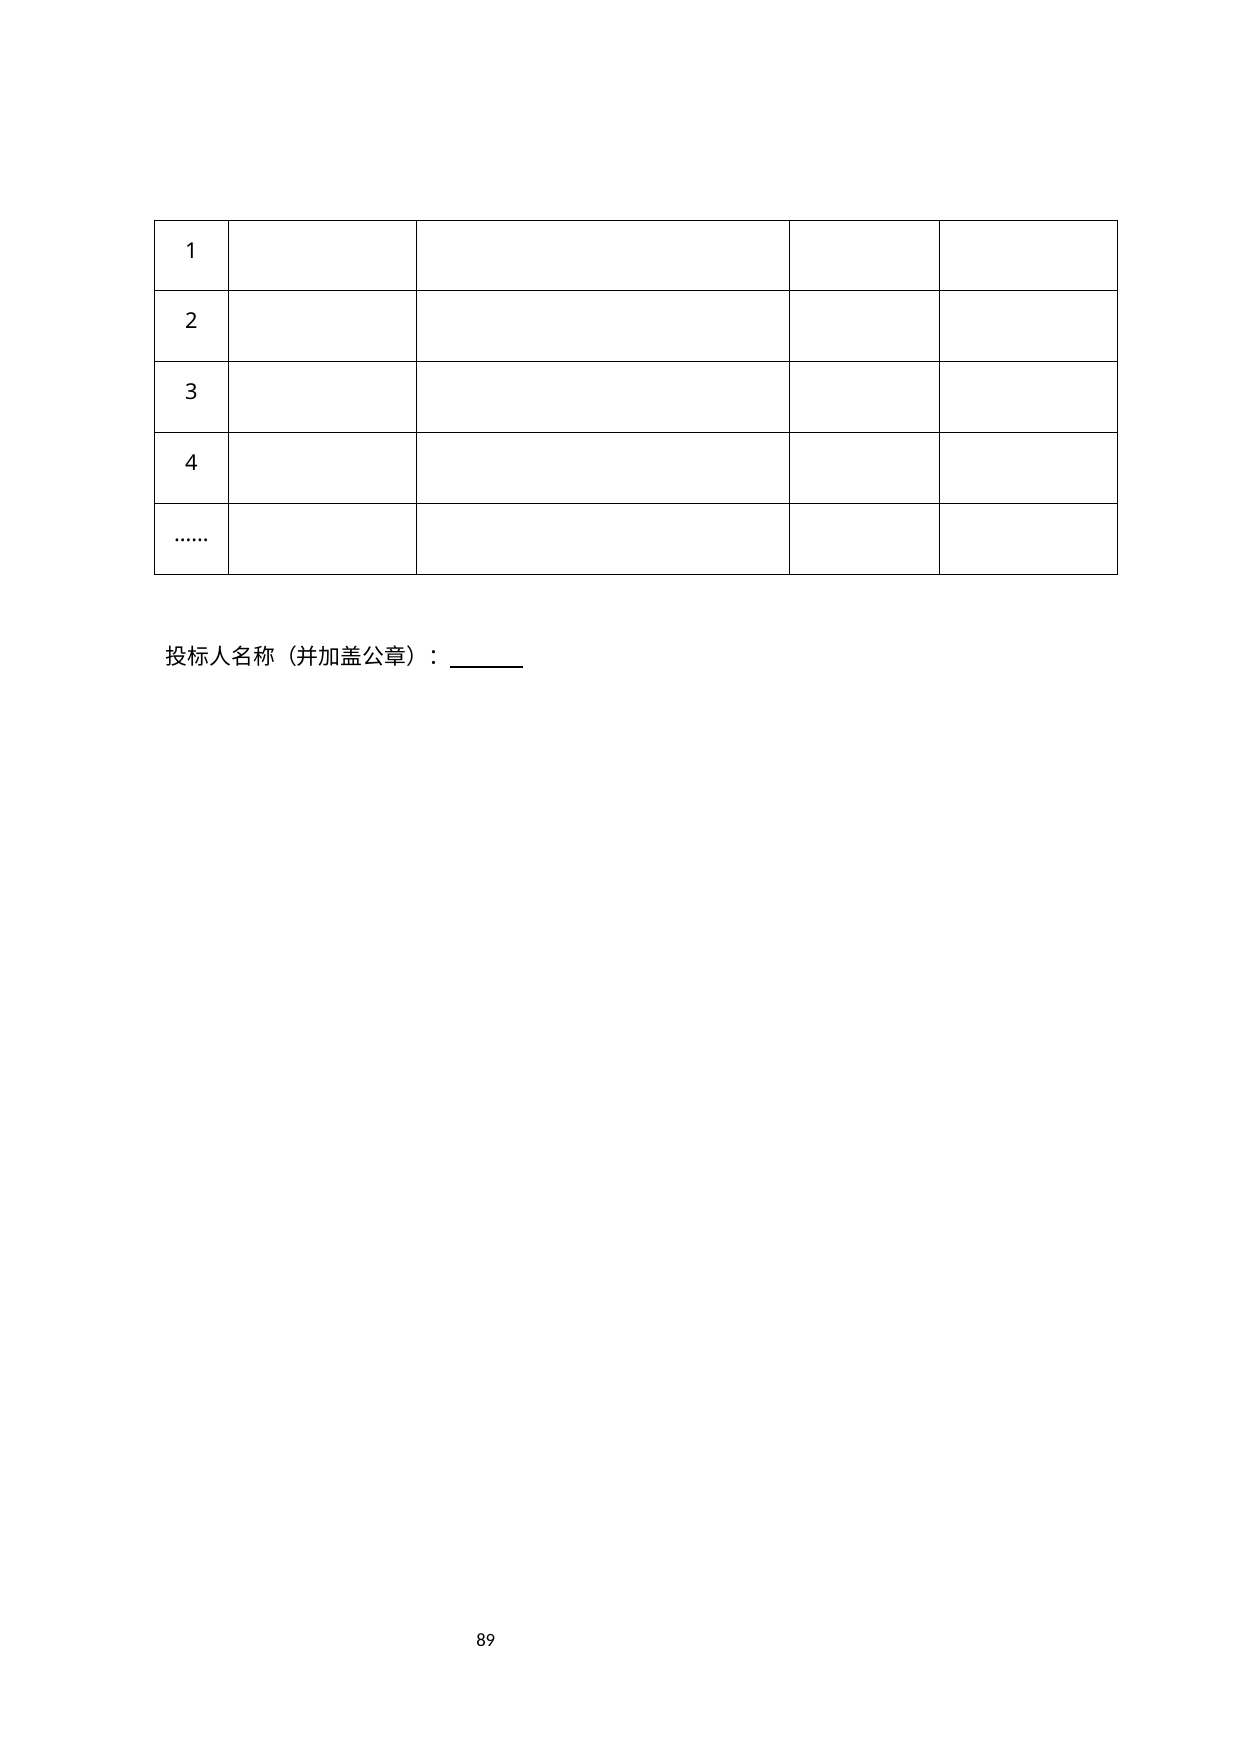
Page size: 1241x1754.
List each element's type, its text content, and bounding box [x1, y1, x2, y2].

table_cell [940, 291, 1117, 361]
table_cell 4 [155, 433, 228, 503]
table_cell [229, 504, 416, 574]
text 投标人名称（并加盖公章）： [165, 639, 1087, 671]
table_cell [790, 433, 939, 503]
table_cell [229, 221, 416, 290]
table_cell [940, 221, 1117, 290]
table_cell 2 [155, 291, 228, 361]
table_cell [229, 362, 416, 432]
table_cell [417, 504, 789, 574]
table_cell [940, 433, 1117, 503]
table_cell [417, 362, 789, 432]
table_cell [417, 433, 789, 503]
table_cell [940, 362, 1117, 432]
table_cell [417, 221, 789, 290]
table_cell 1 [155, 221, 228, 290]
table_cell [229, 433, 416, 503]
table_cell [940, 504, 1117, 574]
table_cell [790, 221, 939, 290]
table_cell [790, 504, 939, 574]
table_cell [417, 291, 789, 361]
table_cell [790, 291, 939, 361]
table_cell …… [155, 504, 228, 574]
table_cell 3 [155, 362, 228, 432]
table_cell [229, 291, 416, 361]
table_cell [790, 362, 939, 432]
